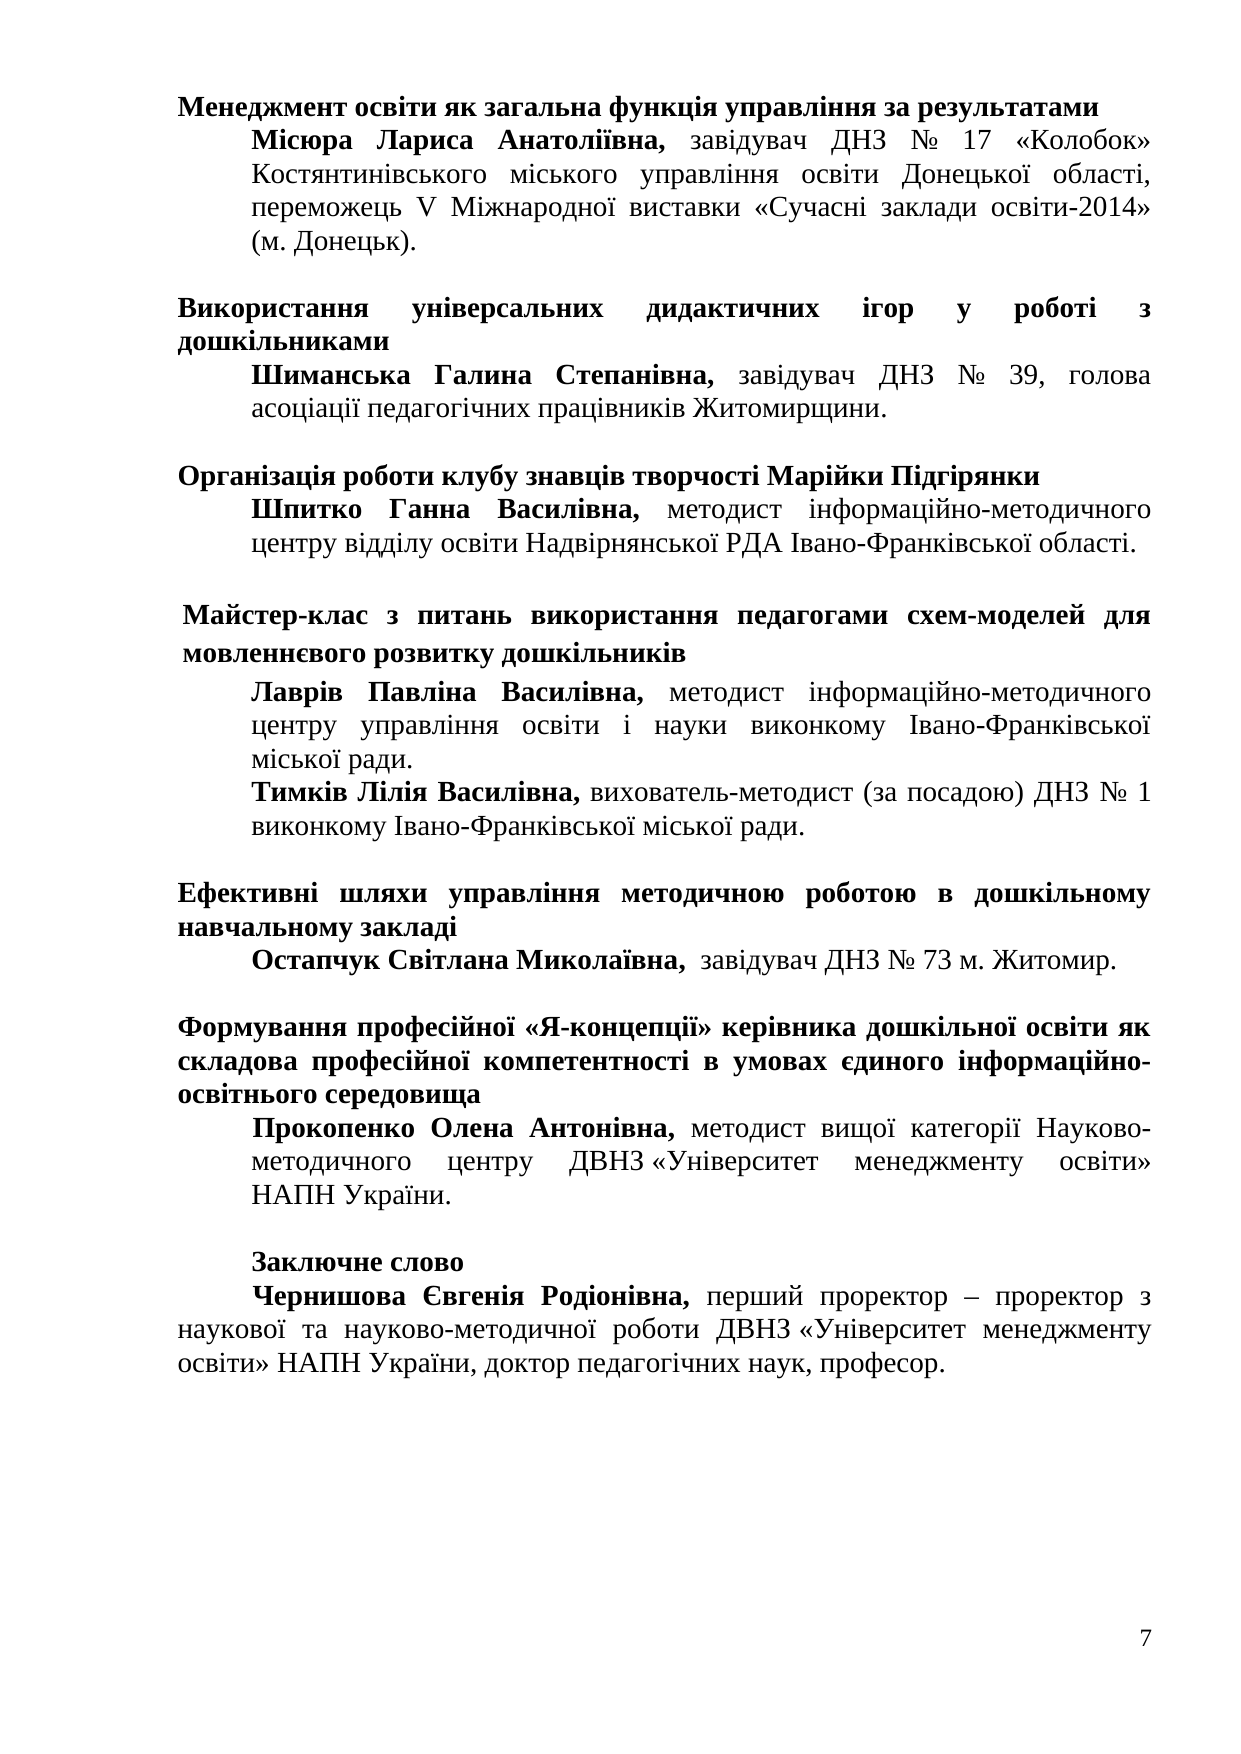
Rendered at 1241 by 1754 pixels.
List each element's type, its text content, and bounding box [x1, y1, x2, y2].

text Прокопенко Олена Антонівна, методист вищої категорії Науково-методичного центру ДВНЗ «Університет менеджменту освіти» НАПН України. [251, 1110, 1152, 1211]
text Шпитко Ганна Василівна, методист інформаційно-методичного центру відділу освіти Надвірнянської РДА Івано-Франківської області. [251, 491, 1152, 558]
text Остапчук Світлана Миколаївна, завідувач ДНЗ № 73 м. Житомир. [251, 942, 1152, 976]
text Майстер-клас з питань використання педагогами схем-моделей для мовленнєвого розвитку дошкільників [182, 597, 1152, 669]
text Чернишова Євгенія Родіонівна, перший проректор – проректор з наукової та науково-методичної роботи ДВНЗ «Університет менеджменту освіти» НАПН України, доктор педагогічних наук, професор. [177, 1278, 1152, 1378]
text Тимків Лілія Василівна, вихователь-методист (за посадою) ДНЗ № 1 виконкому Івано-Франківської міської ради. [251, 774, 1152, 842]
text Менеджмент освіти як загальна функція управління за результатами [177, 89, 1152, 122]
text Формування професійної «Я-концепції» керівника дошкільної освіти як складова професійної компетентності в умовах єдиного інформаційно-освітнього середовища [177, 1009, 1152, 1110]
text Місюра Лариса Анатоліївна, завідувач ДНЗ № 17 «Колобок» Костянтинівського міського управління освіти Донецької області, переможець V Міжнародної виставки «Сучасні заклади освіти-2014» (м. Донецьк). [251, 122, 1152, 256]
text Заключне слово [177, 1244, 1152, 1278]
text Організація роботи клубу знавців творчості Марійки Підгірянки [177, 458, 1152, 491]
text Використання універсальних дидактичних ігор у роботі з дошкільниками [177, 290, 1152, 357]
text Лаврів Павліна Василівна, методист інформаційно-методичного центру управління освіти і науки виконкому Івано-Франківської міської ради. [251, 674, 1152, 774]
text Ефективні шляхи управління методичною роботою в дошкільному навчальному закладі [177, 875, 1152, 942]
text Шиманська Галина Степанівна, завідувач ДНЗ № 39, голова асоціації педагогічних працівників Житомирщини. [251, 357, 1152, 424]
